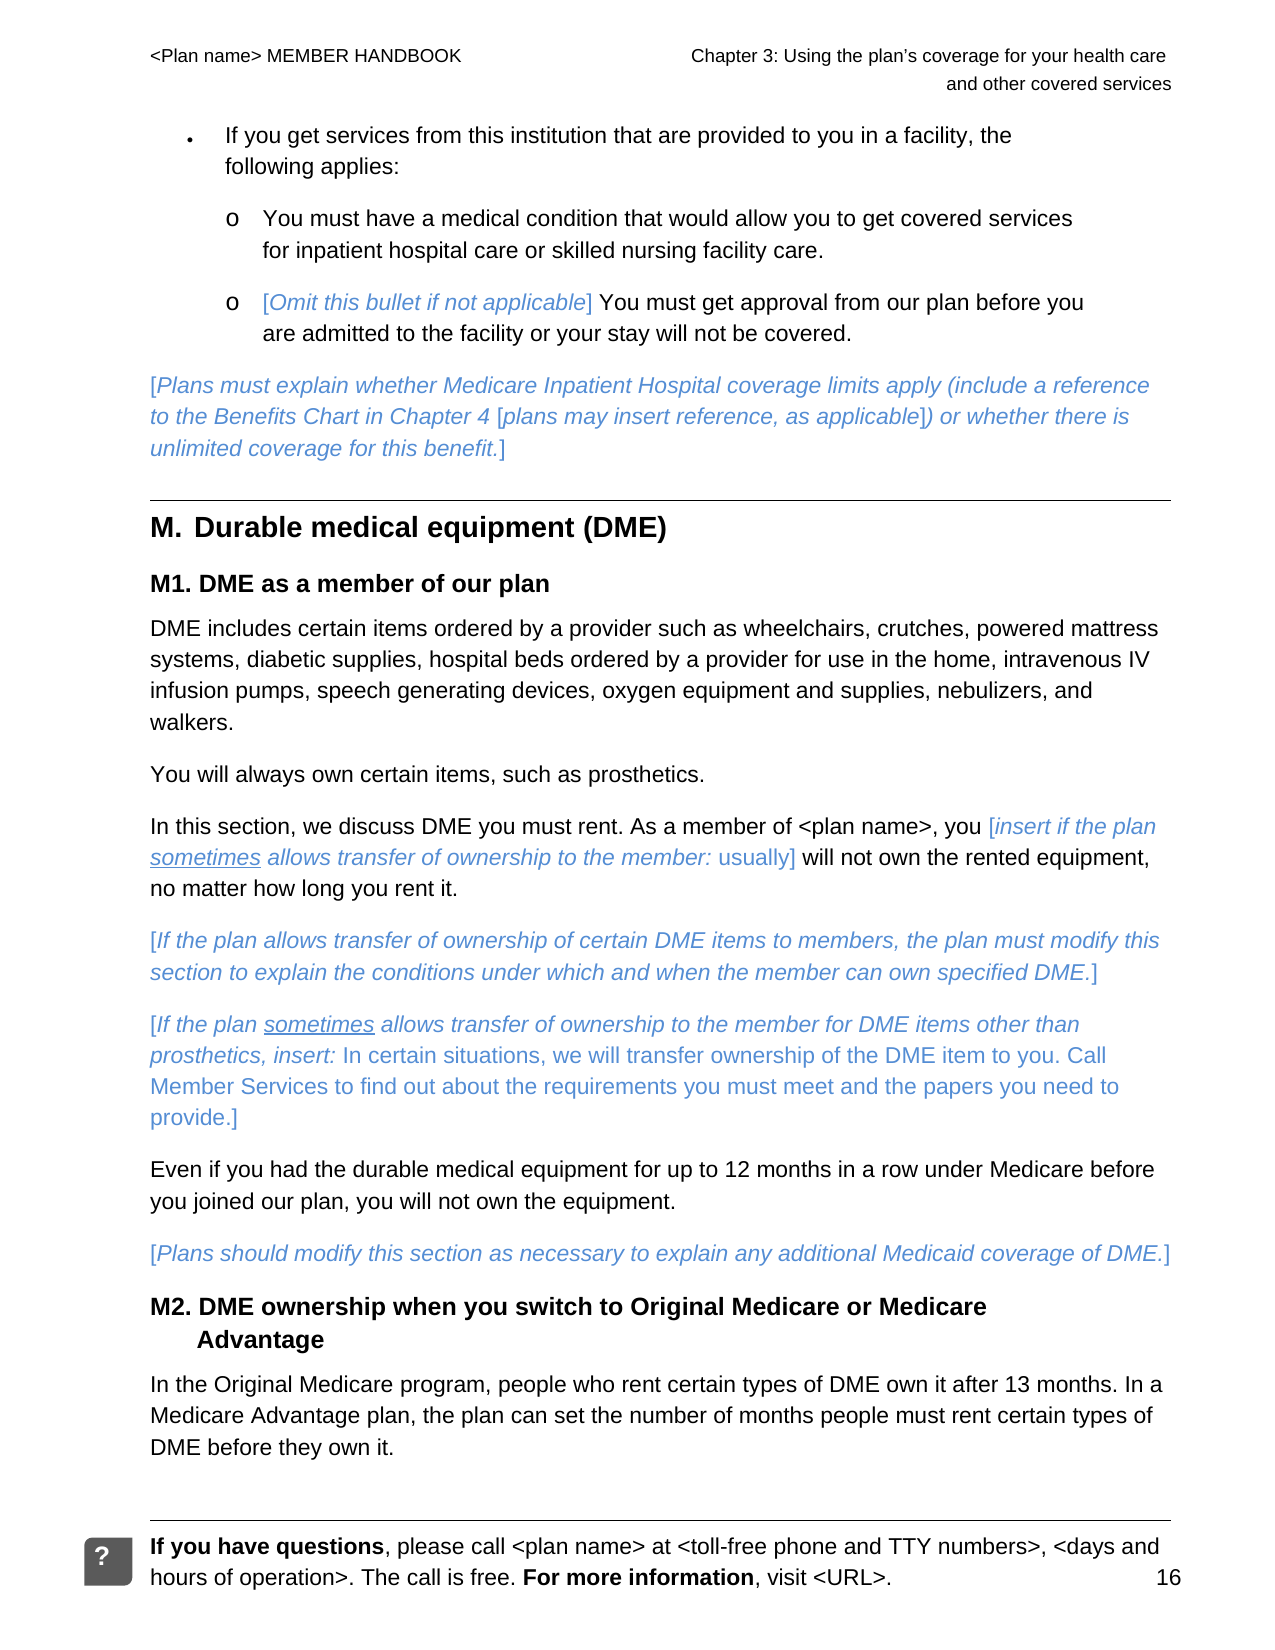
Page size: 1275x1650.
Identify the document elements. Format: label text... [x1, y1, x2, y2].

text [If the plan allows transfer of ownership of certain DME items to members, the plan must modify this section to explain the conditions under which and when the member can own specified DME.] [150, 924, 1171, 986]
text [Plans should modify this section as necessary to explain any additional Medicaid coverage of DME.] [150, 1236, 1171, 1267]
subtitle M2. DME ownership when you switch to Original Medicare or Medicare Advantage [150, 1288, 1096, 1355]
text [Plans must explain whether Medicare Inpatient Hospital coverage limits apply (include a reference to the Benefits Chart in Chapter 4 [plans may insert reference, as applicable]) or whether there is unlimited coverage for this benefit.] [150, 368, 1171, 462]
subtitle Durable medical equipment (DME) [150, 501, 1171, 544]
text [If the plan sometimes allows transfer of ownership to the member for DME items other than prosthetics, insert: In certain situations, we will transfer ownership of the DME item to you. Call Member Services to find out about the requirements you must meet and the papers you need to provide.] [150, 1007, 1171, 1132]
text In this section, we discuss DME you must rent. As a member of <plan name>, you [insert if the plan sometimes allows transfer of ownership to the member: usually] will not own the rented equipment, no matter how long you rent it. [150, 809, 1171, 903]
text In the Original Medicare program, people who rent certain types of DME own it after 13 months. In a Medicare Advantage plan, the plan can set the number of months people must rent certain types of DME before they own it. [150, 1367, 1171, 1461]
list If you get services from this institution that are provided to you in a facility, the following applies: [187, 118, 1096, 181]
list You must have a medical condition that would allow you to get covered services for inpatient hospital care or skilled nursing facility care. [225, 202, 1096, 264]
text Even if you had the durable medical equipment for up to 12 months in a row under Medicare before you joined our plan, you will not own the equipment. [150, 1153, 1171, 1215]
list [Omit this bullet if not applicable] You must get approval from our plan before you are admitted to the facility or your stay will not be covered. [225, 285, 1096, 348]
subtitle M1. DME as a member of our plan [150, 565, 1096, 599]
text DME includes certain items ordered by a provider such as wheelchairs, crutches, powered mattress systems, diabetic supplies, hospital beds ordered by a provider for use in the home, intravenous IV infusion pumps, speech generating devices, oxygen equipment and supplies, nebulizers, and walkers. [150, 611, 1171, 736]
text You will always own certain items, such as prosthetics. [150, 757, 1171, 788]
